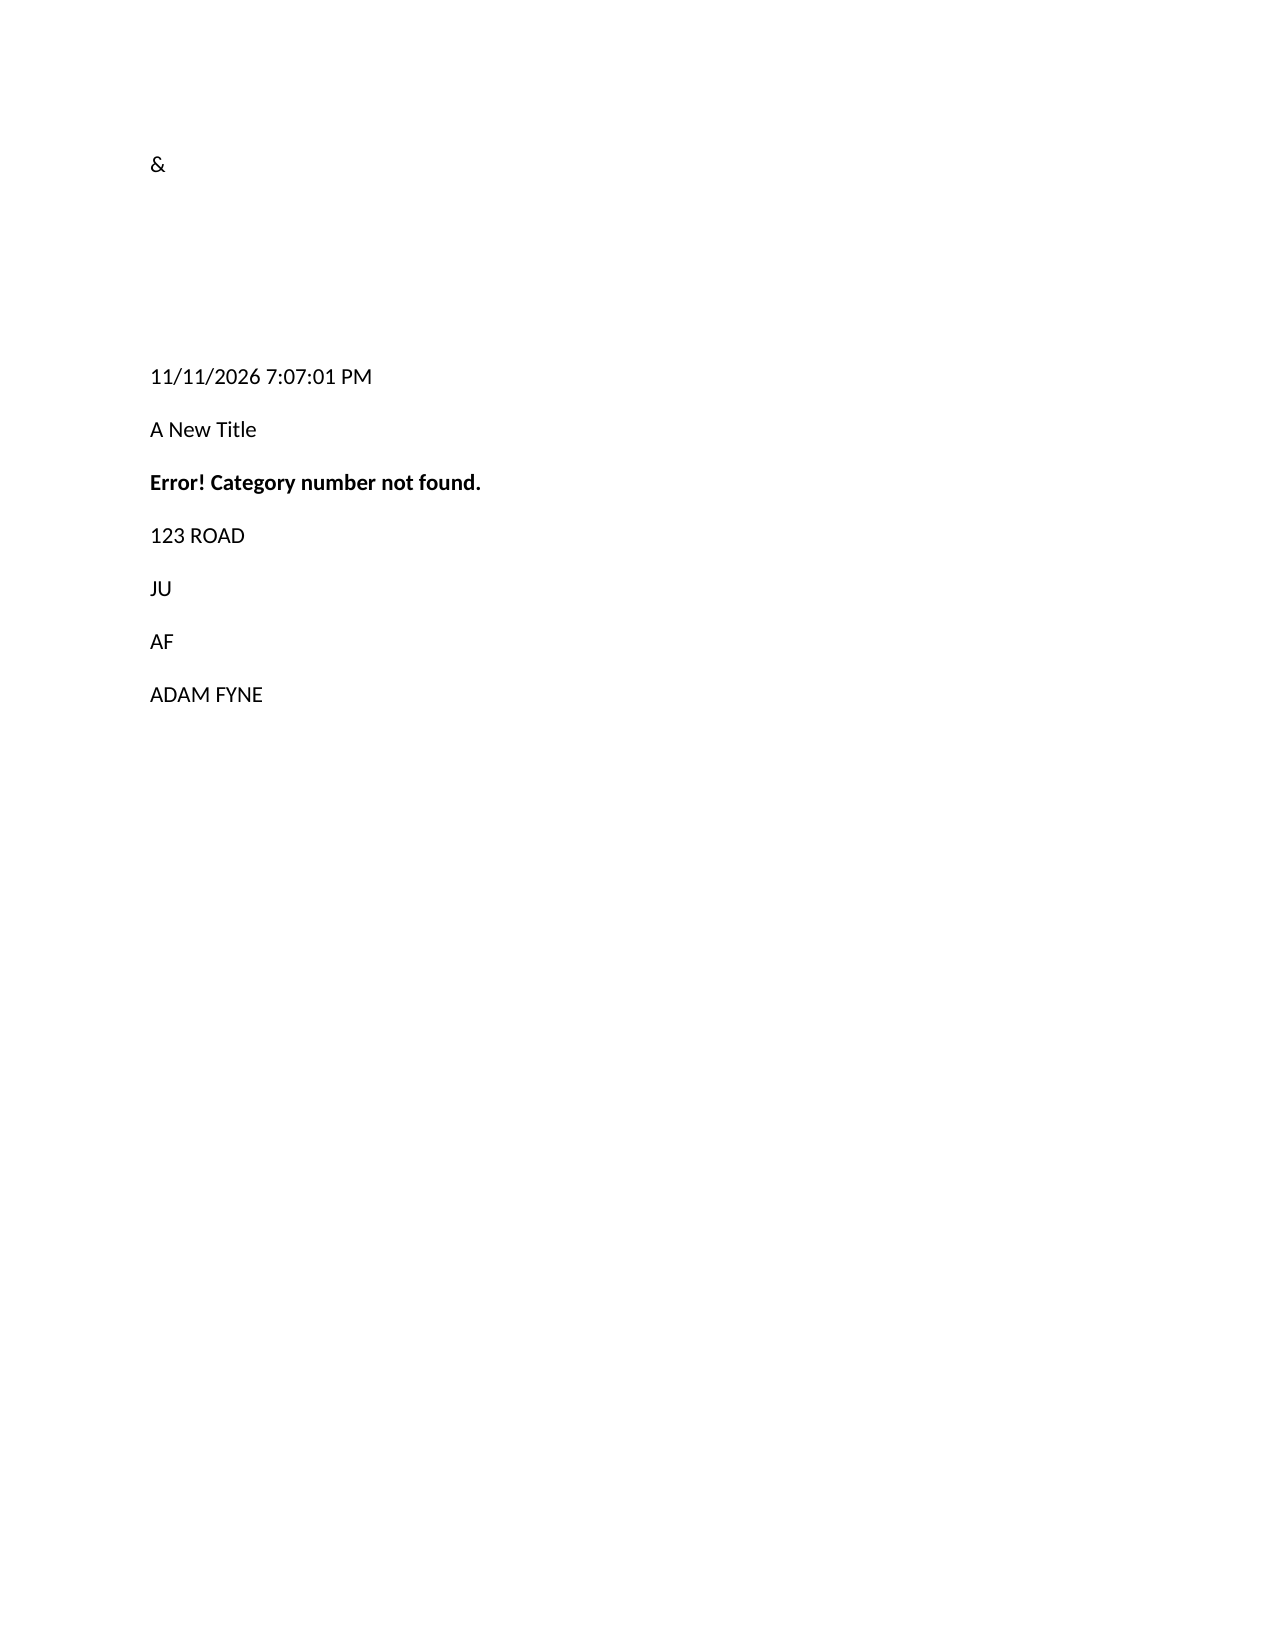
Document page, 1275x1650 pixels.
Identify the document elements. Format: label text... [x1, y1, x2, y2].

text 123 ROAD [150, 521, 1125, 549]
text A New Title [150, 415, 1125, 443]
text JU [150, 574, 1125, 602]
text Error! Category number not found. [150, 468, 1125, 496]
text 13/01/2025 10:05:07 AM [150, 362, 1125, 390]
text ADAM FYNE [150, 680, 1125, 708]
text AF [150, 627, 1125, 655]
